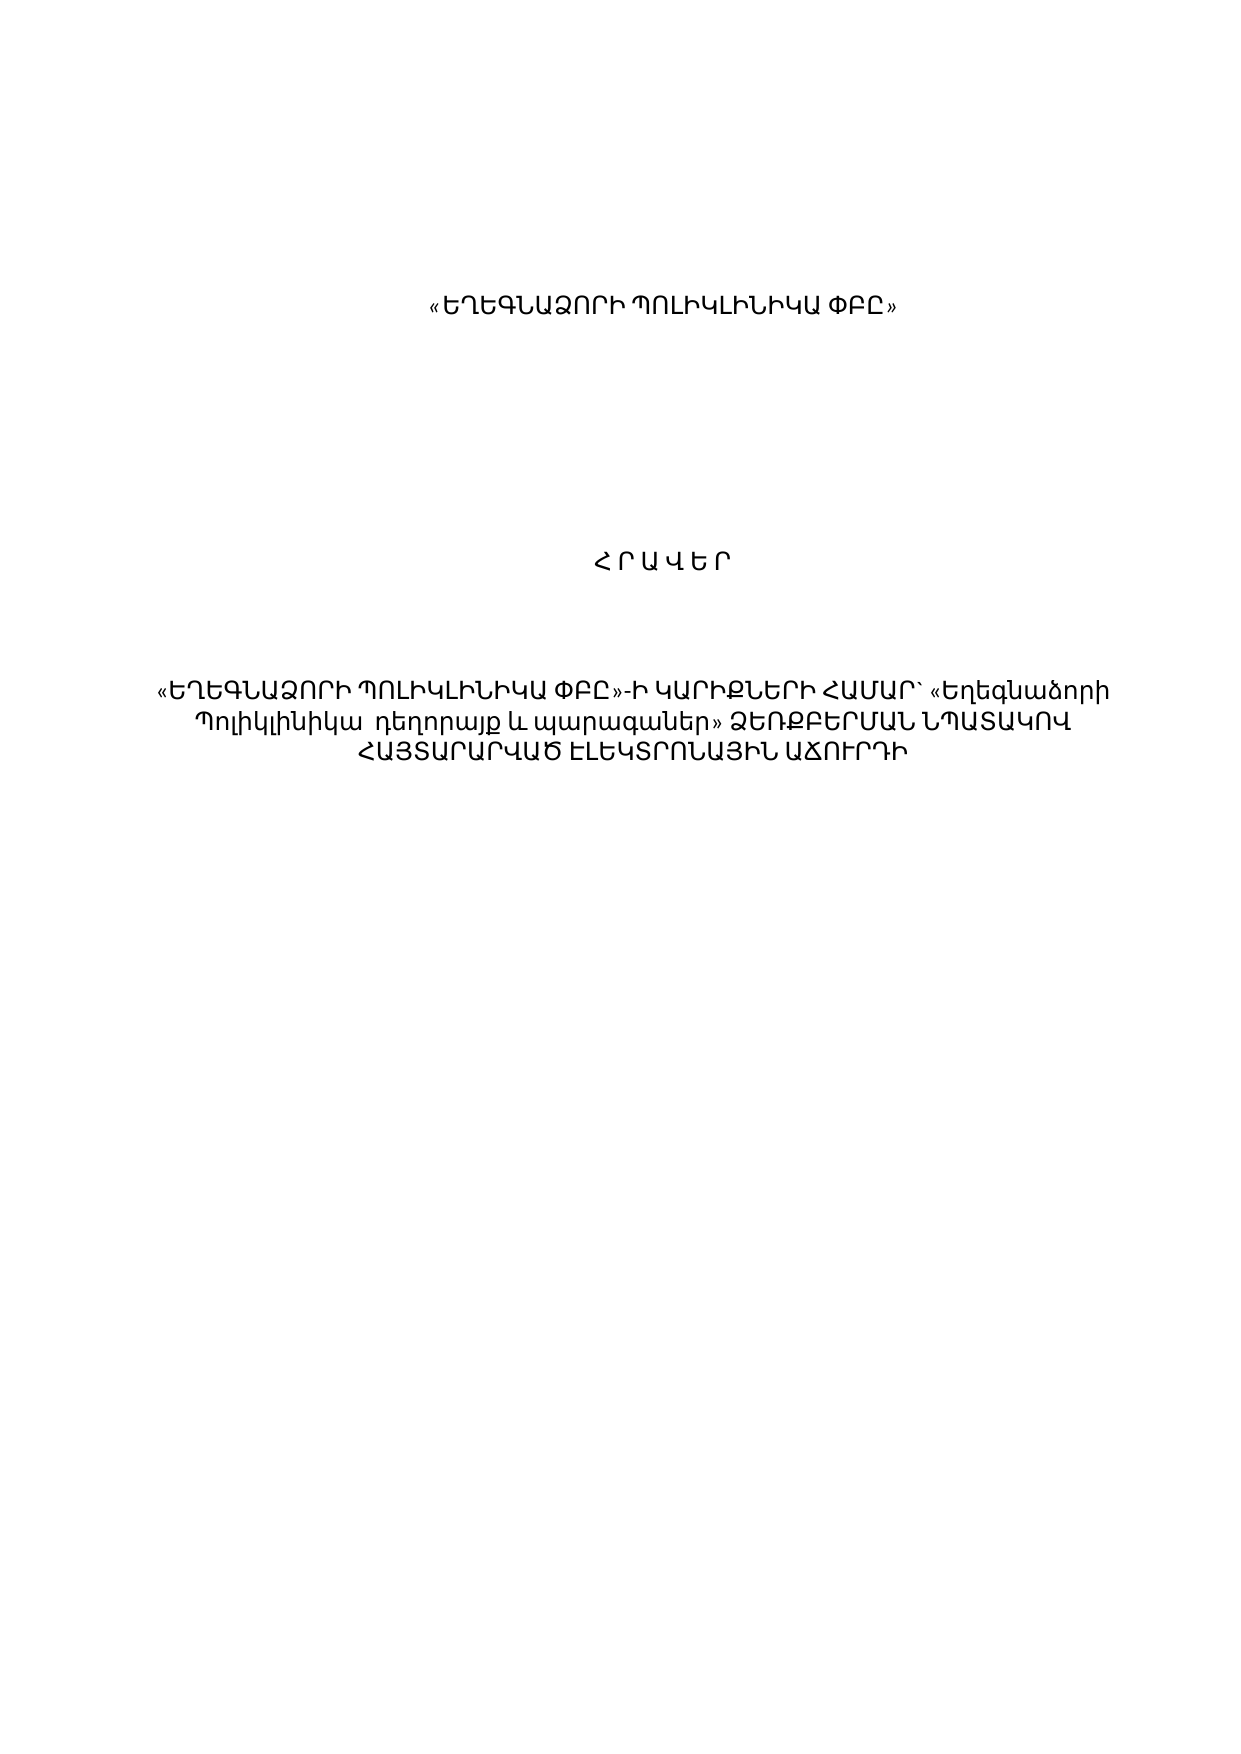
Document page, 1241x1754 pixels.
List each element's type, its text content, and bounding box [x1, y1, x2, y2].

text Հ Ր Ա Վ Ե Ր [94, 546, 1172, 577]
text «ԵՂԵԳՆԱՁՈՐԻ ՊՈԼԻԿԼԻՆԻԿԱ ՓԲԸ»-Ի ԿԱՐԻՔՆԵՐԻ ՀԱՄԱՐ` «Եղեգնաձորի Պոլիկլինիկա դեղորայք և պարագաներ» ՁԵՌՔԲԵՐՄԱՆ ՆՊԱՏԱԿՈՎ ՀԱՅՏԱՐԱՐՎԱԾ ԷԼԵԿՏՐՈՆԱՅԻՆ ԱՃՈՒՐԴԻ [94, 676, 1172, 767]
text « ԵՂԵԳՆԱՁՈՐԻ ՊՈԼԻԿԼԻՆԻԿԱ ՓԲԸ» [94, 290, 1172, 321]
